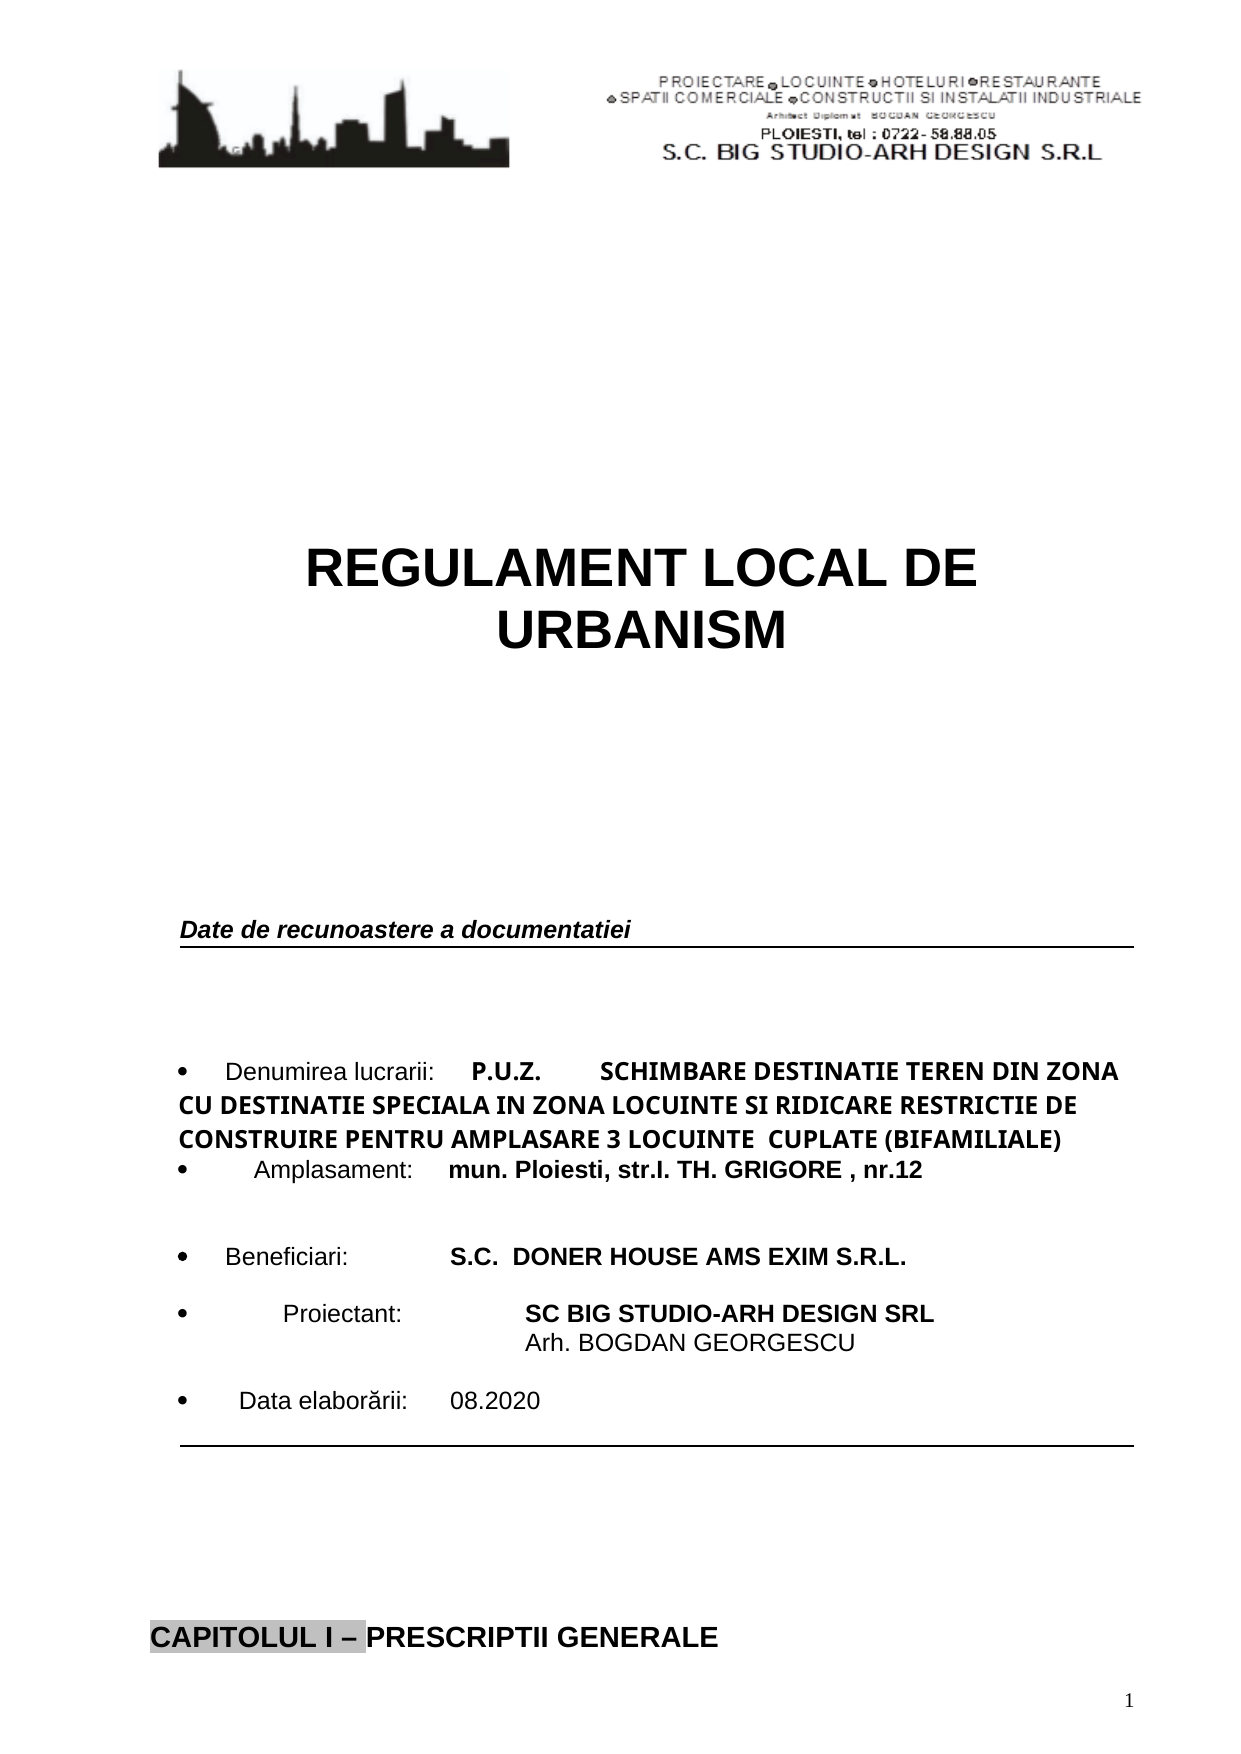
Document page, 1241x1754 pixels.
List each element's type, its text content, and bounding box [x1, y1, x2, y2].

subtitle CAPITOLUL I – PRESCRIPTII GENERALE [366, 1620, 1134, 1653]
list Proiectant: SC BIG STUDIO-ARH DESIGN SRL [178, 1299, 1134, 1328]
picture [565, 56, 1189, 179]
list Beneficiari: S.C. DONER HOUSE AMS EXIM S.R.L. [178, 1242, 1134, 1271]
list Data elaborării: 08.2020 [178, 1386, 1134, 1414]
list Amplasament: mun. Ploiesti, str.I. TH. GRIGORE , nr.12 [178, 1155, 1134, 1184]
text Date de recunoastere a documentatiei [179, 915, 1134, 948]
subtitle REGULAMENT LOCAL DE URBANISM [179, 536, 1105, 660]
list Denumirea lucrarii: P.U.Z. SCHIMBARE DESTINATIE TEREN DIN ZONA CU DESTINATIE SPECIALA IN ZONA LOCUINTE SI RIDICARE RESTRICTIE DE CONSTRUIRE PENTRU AMPLASARE 3 LOCUINTE CUPLATE (BIFAMILIALE) [178, 1053, 1134, 1155]
text Arh. BOGDAN GEORGESCU [478, 1328, 1134, 1357]
